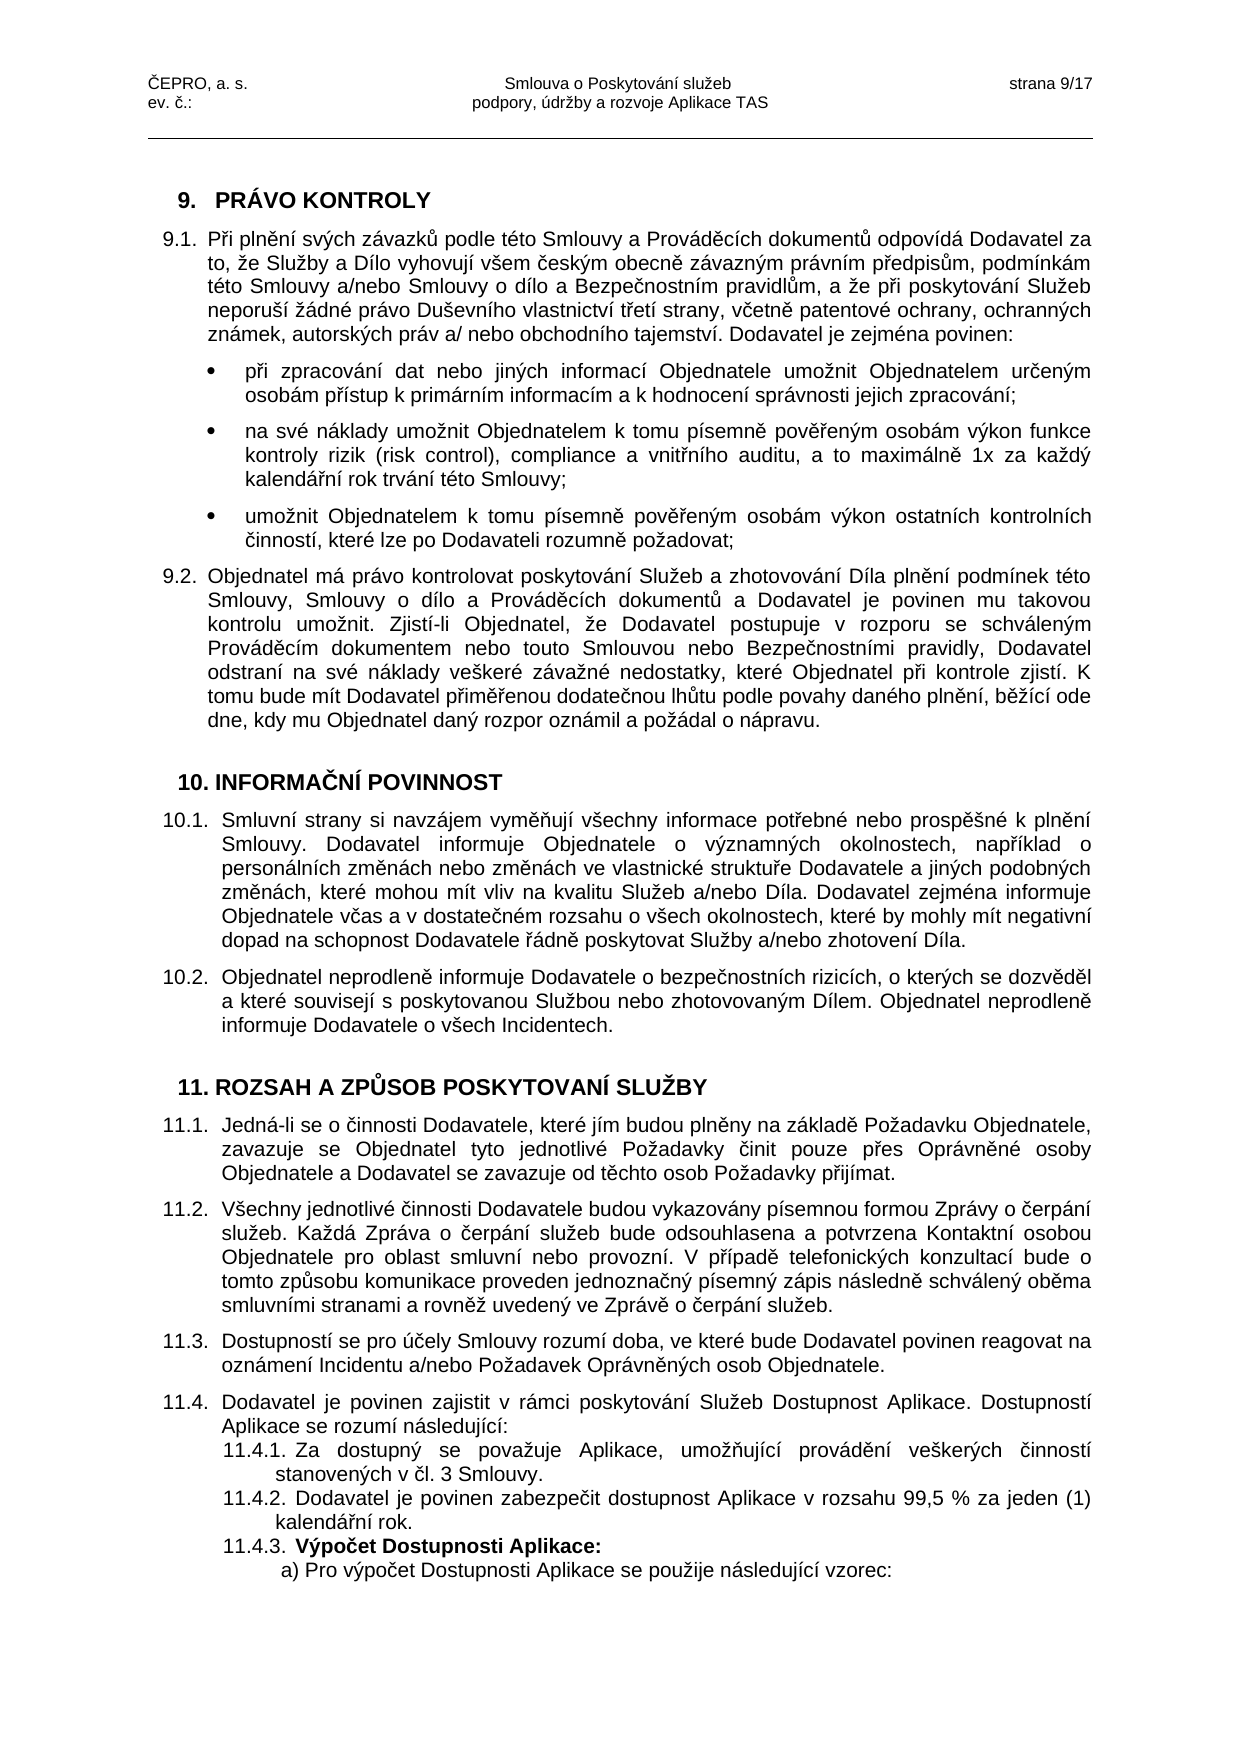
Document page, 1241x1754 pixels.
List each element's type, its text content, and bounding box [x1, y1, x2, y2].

text Objednatel má právo kontrolovat poskytování Služeb a zhotovování Díla plnění podmínek této Smlouvy, Smlouvy o dílo a Prováděcích dokumentů a Dodavatel je povinen mu takovou kontrolu umožnit. Zjistí-li Objednatel, že Dodavatel postupuje v rozporu se schváleným Prováděcím dokumentem nebo touto Smlouvou nebo Bezpečnostními pravidly, Dodavatel odstraní na své náklady veškeré závažné nedostatky, které Objednatel při kontrole zjistí. K tomu bude mít Dodavatel přiměřenou dodatečnou lhůtu podle povahy daného plnění, běžící ode dne, kdy mu Objednatel daný rozpor oznámil a požádal o nápravu. [162, 564, 1093, 732]
text Objednatel neprodleně informuje Dodavatele o bezpečnostních rizicích, o kterých se dozvěděl a které souvisejí s poskytovanou Službou nebo zhotovovaným Dílem. Objednatel neprodleně informuje Dodavatele o všech Incidentech. [162, 964, 1093, 1036]
text Jedná-li se o činnosti Dodavatele, které jím budou plněny na základě Požadavku Objednatele, zavazuje se Objednatel tyto jednotlivé Požadavky činit pouze přes Oprávněné osoby Objednatele a Dodavatel se zavazuje od těchto osob Požadavky přijímat. [162, 1113, 1093, 1184]
list Za dostupný se považuje Aplikace, umožňující provádění veškerých činností stanovených v čl. 3 Smlouvy. [223, 1438, 1093, 1486]
text Dostupností se pro účely Smlouvy rozumí doba, ve které bude Dodavatel povinen reagovat na oznámení Incidentu a/nebo Požadavek Oprávněných osob Objednatele. [162, 1329, 1093, 1377]
list na své náklady umožnit Objednatelem k tomu písemně pověřeným osobám výkon funkce kontroly rizik (risk control), compliance a vnitřního auditu, a to maximálně 1x za každý kalendářní rok trvání této Smlouvy; [207, 419, 1093, 491]
list při zpracování dat nebo jiných informací Objednatele umožnit Objednatelem určeným osobám přístup k primárním informacím a k hodnocení správnosti jejich zpracování; [207, 359, 1093, 407]
list Výpočet Dostupnosti Aplikace: [223, 1533, 1093, 1557]
text Dodavatel je povinen zajistit v rámci poskytování Služeb Dostupnost Aplikace. Dostupností Aplikace se rozumí následující: [162, 1390, 1093, 1438]
subtitle ROZSAH A ZPŮSOB POSKYTOVANÍ SLUŽBY [177, 1074, 1093, 1100]
text Smluvní strany si navzájem vyměňují všechny informace potřebné nebo prospěšné k plnění Smlouvy. Dodavatel informuje Objednatele o významných okolnostech, například o personálních změnách nebo změnách ve vlastnické struktuře Dodavatele a jiných podobných změnách, které mohou mít vliv na kvalitu Služeb a/nebo Díla. Dodavatel zejména informuje Objednatele včas a v dostatečném rozsahu o všech okolnostech, které by mohly mít negativní dopad na schopnost Dodavatele řádně poskytovat Služby a/nebo zhotovení Díla. [162, 808, 1093, 952]
subtitle Informační povinnost [177, 769, 1093, 796]
text Při plnění svých závazků podle této Smlouvy a Prováděcích dokumentů odpovídá Dodavatel za to, že Služby a Dílo vyhovují všem českým obecně závazným právním předpisům, podmínkám této Smlouvy a/nebo Smlouvy o dílo a Bezpečnostním pravidlům, a že při poskytování Služeb neporuší žádné právo Duševního vlastnictví třetí strany, včetně patentové ochrany, ochranných známek, autorských práv a/ nebo obchodního tajemství. Dodavatel je zejména povinen: [162, 226, 1093, 346]
text a) Pro výpočet Dostupnosti Aplikace se použije následující vzorec: [148, 1557, 1093, 1581]
text Všechny jednotlivé činnosti Dodavatele budou vykazovány písemnou formou Zprávy o čerpání služeb. Každá Zpráva o čerpání služeb bude odsouhlasena a potvrzena Kontaktní osobou Objednatele pro oblast smluvní nebo provozní. V případě telefonických konzultací bude o tomto způsobu komunikace proveden jednoznačný písemný zápis následně schválený oběma smluvními stranami a rovněž uvedený ve Zprávě o čerpání služeb. [162, 1197, 1093, 1317]
list Dodavatel je povinen zabezpečit dostupnost Aplikace v rozsahu 99,5 % za jeden (1) kalendářní rok. [223, 1486, 1093, 1533]
list umožnit Objednatelem k tomu písemně pověřeným osobám výkon ostatních kontrolních činností, které lze po Dodavateli rozumně požadovat; [207, 504, 1093, 552]
subtitle Právo kontroly [177, 187, 1093, 214]
